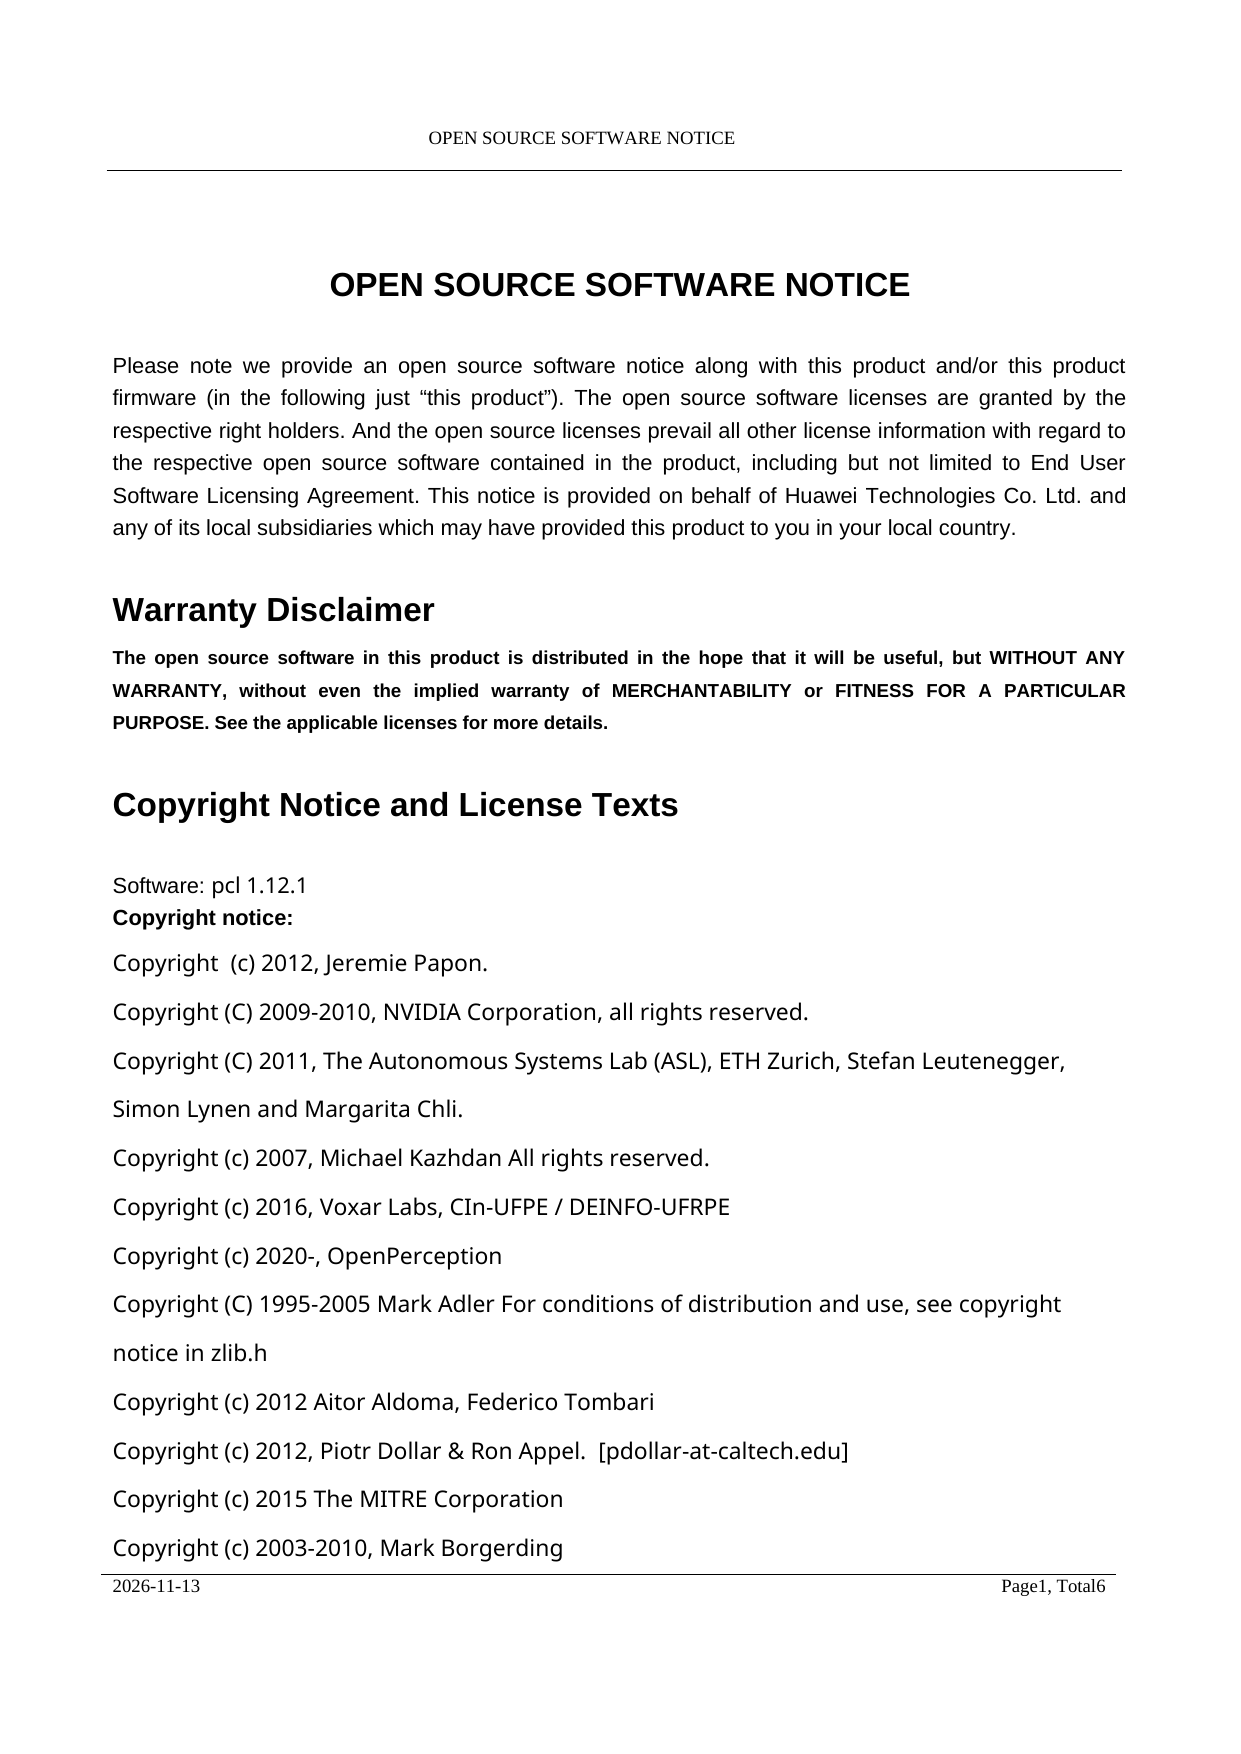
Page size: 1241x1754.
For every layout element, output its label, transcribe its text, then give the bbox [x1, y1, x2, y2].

text Warranty Disclaimer [112, 576, 1128, 641]
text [112, 947, 1128, 1564]
text OPEN SOURCE SOFTWARE NOTICE [112, 251, 1128, 316]
text Copyright notice: [112, 901, 1128, 934]
text Please note we provide an open source software notice along with this product and/or this product firmware (in the following just “this product”). The open source software licenses are granted by the respective right holders. And the open source licenses prevail all other license information with regard to the respective open source software contained in the product, including but not limited to End User Software Licensing Agreement. This notice is provided on behalf of Huawei Technologies Co. Ltd. and any of its local subsidiaries which may have provided this product to you in your local country. [112, 349, 1128, 544]
text The open source software in this product is distributed in the hope that it will be useful, but WITHOUT ANY WARRANTY, without even the implied warranty of MERCHANTABILITY or FITNESS FOR A PARTICULAR PURPOSE. See the applicable licenses for more details. [112, 641, 1128, 739]
text Copyright Notice and License Texts [112, 771, 1128, 836]
text Software: pcl 1.12.1 [112, 869, 1128, 901]
